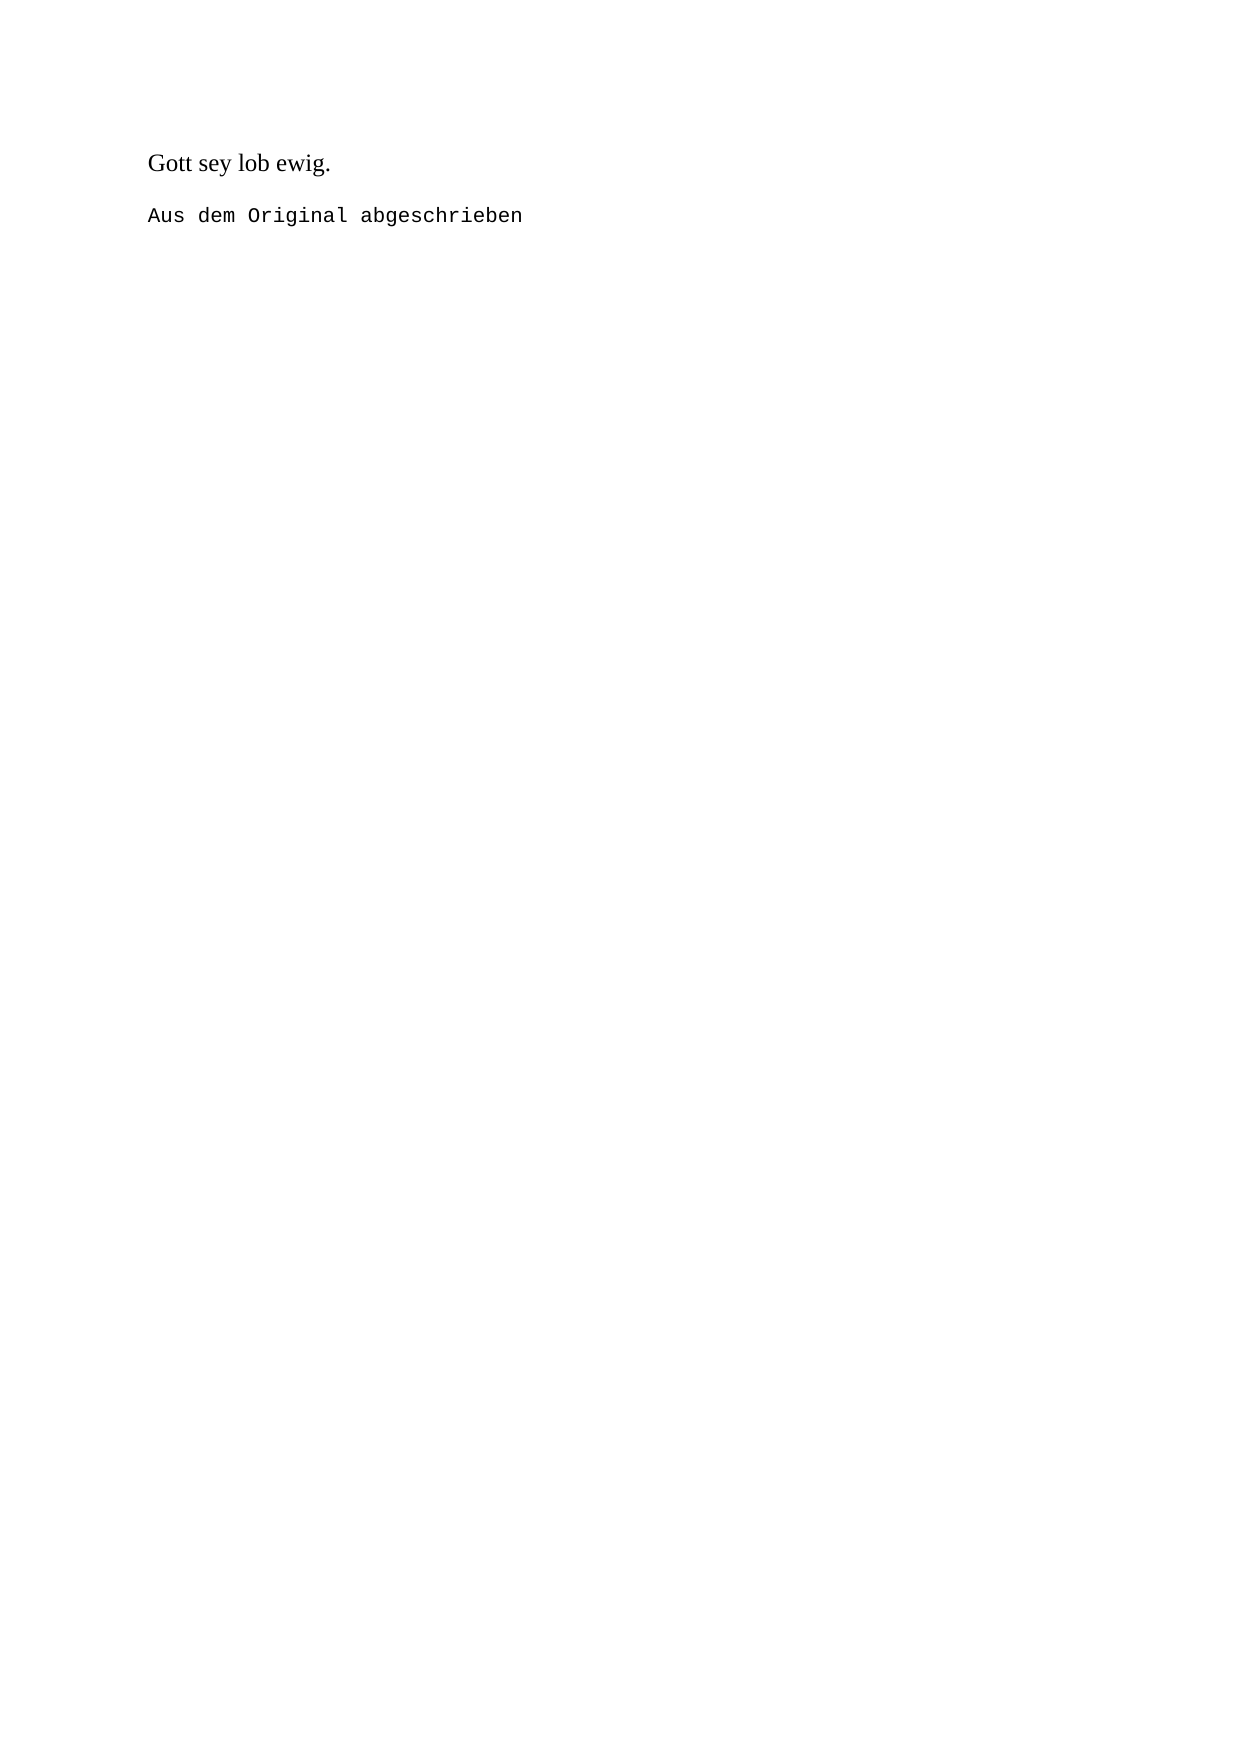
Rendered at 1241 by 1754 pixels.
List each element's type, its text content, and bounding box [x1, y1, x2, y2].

text Aus dem Original abgeschrieben [148, 206, 1093, 229]
text Gott sey lob ewig. [148, 148, 1093, 176]
